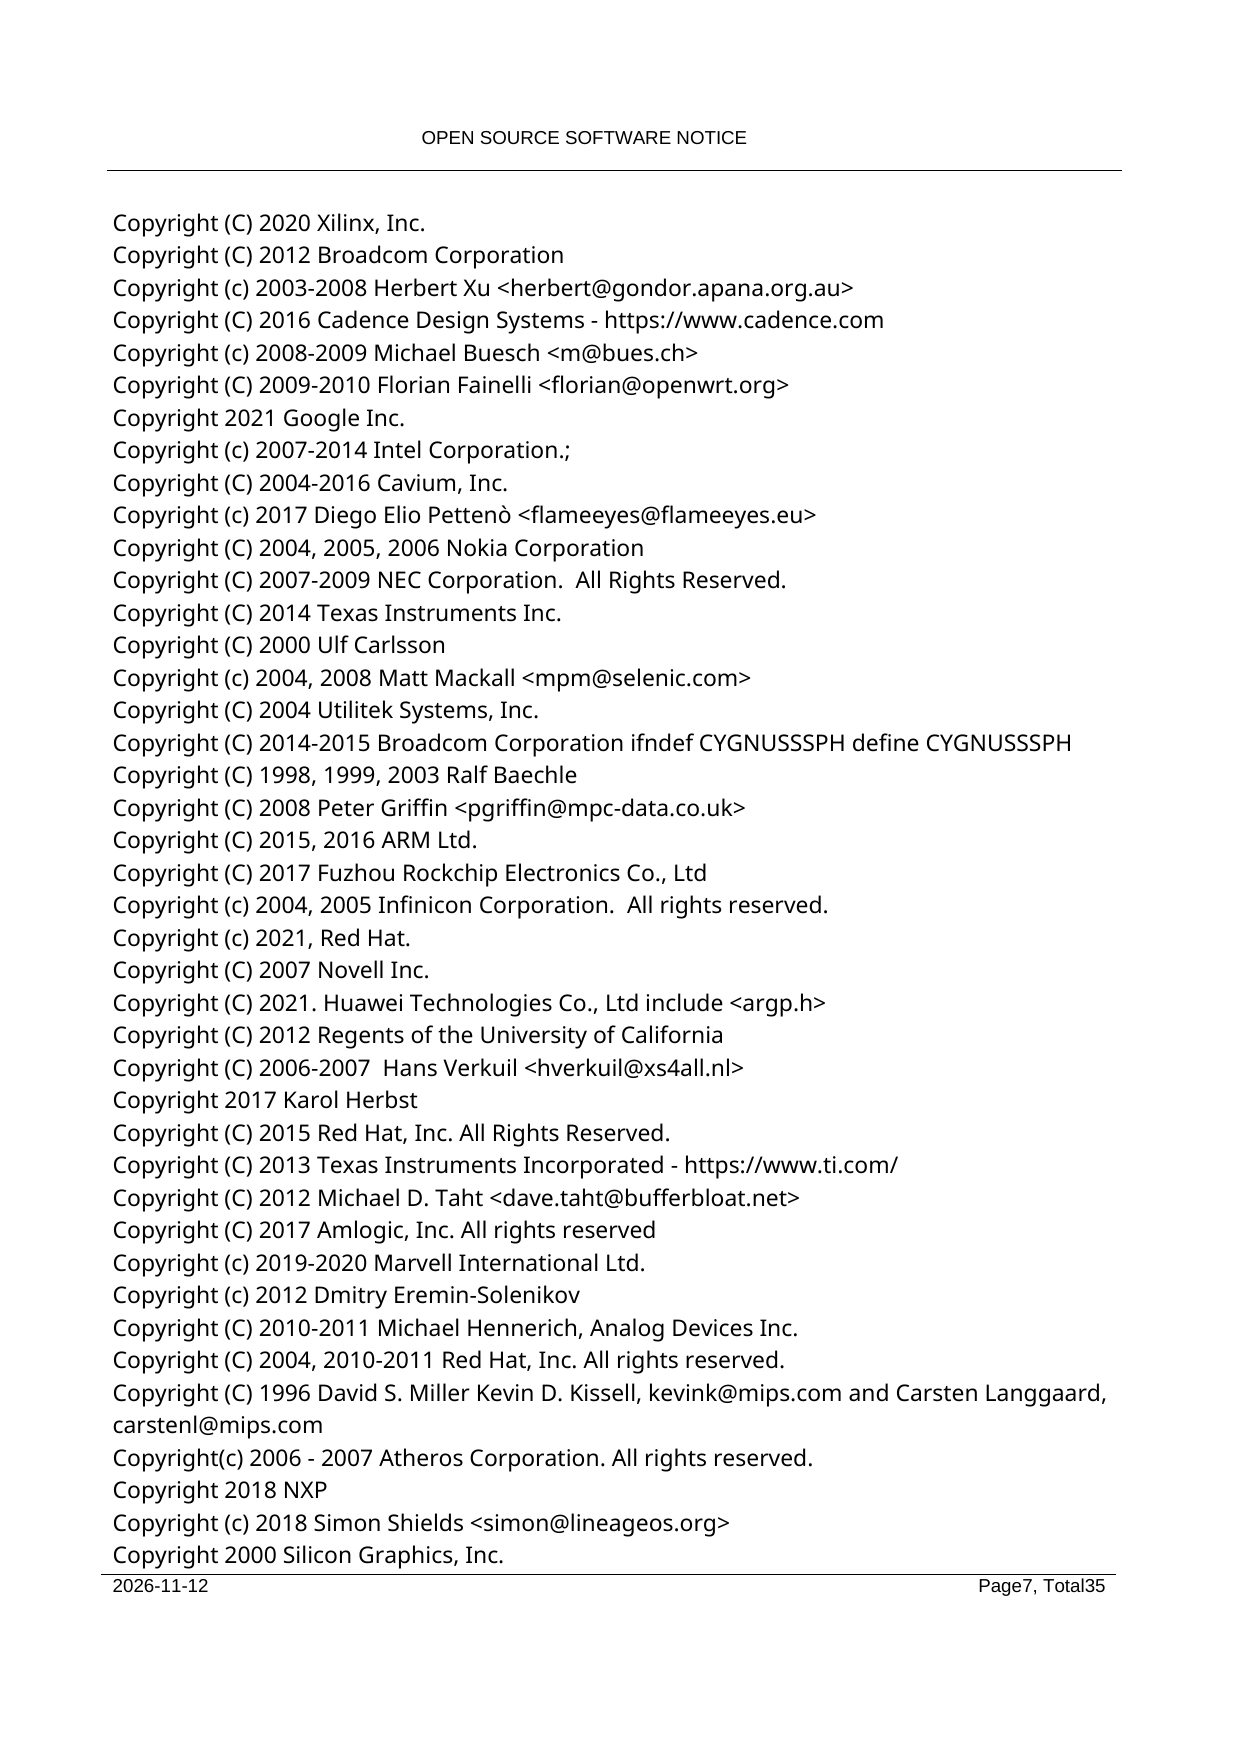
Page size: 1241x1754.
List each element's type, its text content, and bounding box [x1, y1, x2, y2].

text Copyright 2017 Karol Herbst [112, 1084, 1128, 1116]
text Copyright (C) 2017 Amlogic, Inc. All rights reserved [112, 1214, 1128, 1246]
text Copyright 2000 Silicon Graphics, Inc. [112, 1539, 1128, 1571]
text Copyright (c) 2018 Simon Shields <simon@lineageos.org> [112, 1506, 1128, 1539]
text Copyright (C) 2015 Red Hat, Inc. All Rights Reserved. [112, 1116, 1128, 1149]
text Copyright 2018 NXP [112, 1474, 1128, 1506]
text Copyright (C) 2007 Novell Inc. [112, 954, 1128, 986]
text Copyright (c) 2021, Red Hat. [112, 921, 1128, 954]
text Copyright 2021 Google Inc. [112, 401, 1128, 434]
text Copyright (c) 2012 Dmitry Eremin-Solenikov [112, 1279, 1128, 1311]
text Copyright (C) 2004, 2010-2011 Red Hat, Inc. All rights reserved. [112, 1344, 1128, 1376]
text Copyright(c) 2006 - 2007 Atheros Corporation. All rights reserved. [112, 1441, 1128, 1474]
text Copyright (C) 2014 Texas Instruments Inc. [112, 596, 1128, 629]
text Copyright (C) 2017 Fuzhou Rockchip Electronics Co., Ltd [112, 856, 1128, 889]
text Copyright (C) 1998, 1999, 2003 Ralf Baechle [112, 759, 1128, 791]
text Copyright (C) 2013 Texas Instruments Incorporated - https://www.ti.com/ [112, 1149, 1128, 1181]
text Copyright (C) 2004 Utilitek Systems, Inc. [112, 694, 1128, 726]
text Copyright (C) 2016 Cadence Design Systems - https://www.cadence.com [112, 304, 1128, 336]
text Copyright (C) 2007-2009 NEC Corporation. All Rights Reserved. [112, 564, 1128, 596]
text Copyright (C) 2008 Peter Griffin <pgriffin@mpc-data.co.uk> [112, 791, 1128, 824]
text Copyright (c) 2003-2008 Herbert Xu <herbert@gondor.apana.org.au> [112, 271, 1128, 304]
text Copyright (C) 2009-2010 Florian Fainelli <florian@openwrt.org> [112, 369, 1128, 401]
text Copyright (C) 2004-2016 Cavium, Inc. [112, 466, 1128, 499]
text Copyright (C) 1996 David S. Miller Kevin D. Kissell, kevink@mips.com and Carsten Langgaard, carstenl@mips.com [112, 1376, 1128, 1441]
text Copyright (C) 2020 Xilinx, Inc. [112, 206, 1128, 239]
text Copyright (C) 2012 Regents of the University of California [112, 1019, 1128, 1051]
text Copyright (C) 2021. Huawei Technologies Co., Ltd include <argp.h> [112, 986, 1128, 1019]
text Copyright (c) 2004, 2005 Infinicon Corporation. All rights reserved. [112, 889, 1128, 921]
text Copyright (C) 2012 Michael D. Taht <dave.taht@bufferbloat.net> [112, 1181, 1128, 1214]
text Copyright (C) 2000 Ulf Carlsson [112, 629, 1128, 661]
text Copyright (C) 2006-2007 Hans Verkuil <hverkuil@xs4all.nl> [112, 1051, 1128, 1084]
text Copyright (C) 2014-2015 Broadcom Corporation ifndef CYGNUSSSPH define CYGNUSSSPH [112, 726, 1128, 759]
text Copyright (c) 2019-2020 Marvell International Ltd. [112, 1246, 1128, 1279]
text Copyright (c) 2017 Diego Elio Pettenò <flameeyes@flameeyes.eu> [112, 499, 1128, 531]
text Copyright (c) 2004, 2008 Matt Mackall <mpm@selenic.com> [112, 661, 1128, 694]
text Copyright (C) 2004, 2005, 2006 Nokia Corporation [112, 531, 1128, 564]
text Copyright (c) 2008-2009 Michael Buesch <m@bues.ch> [112, 336, 1128, 369]
text Copyright (C) 2012 Broadcom Corporation [112, 239, 1128, 271]
text Copyright (C) 2010-2011 Michael Hennerich, Analog Devices Inc. [112, 1311, 1128, 1344]
text Copyright (c) 2007-2014 Intel Corporation.; [112, 434, 1128, 466]
text Copyright (C) 2015, 2016 ARM Ltd. [112, 824, 1128, 856]
